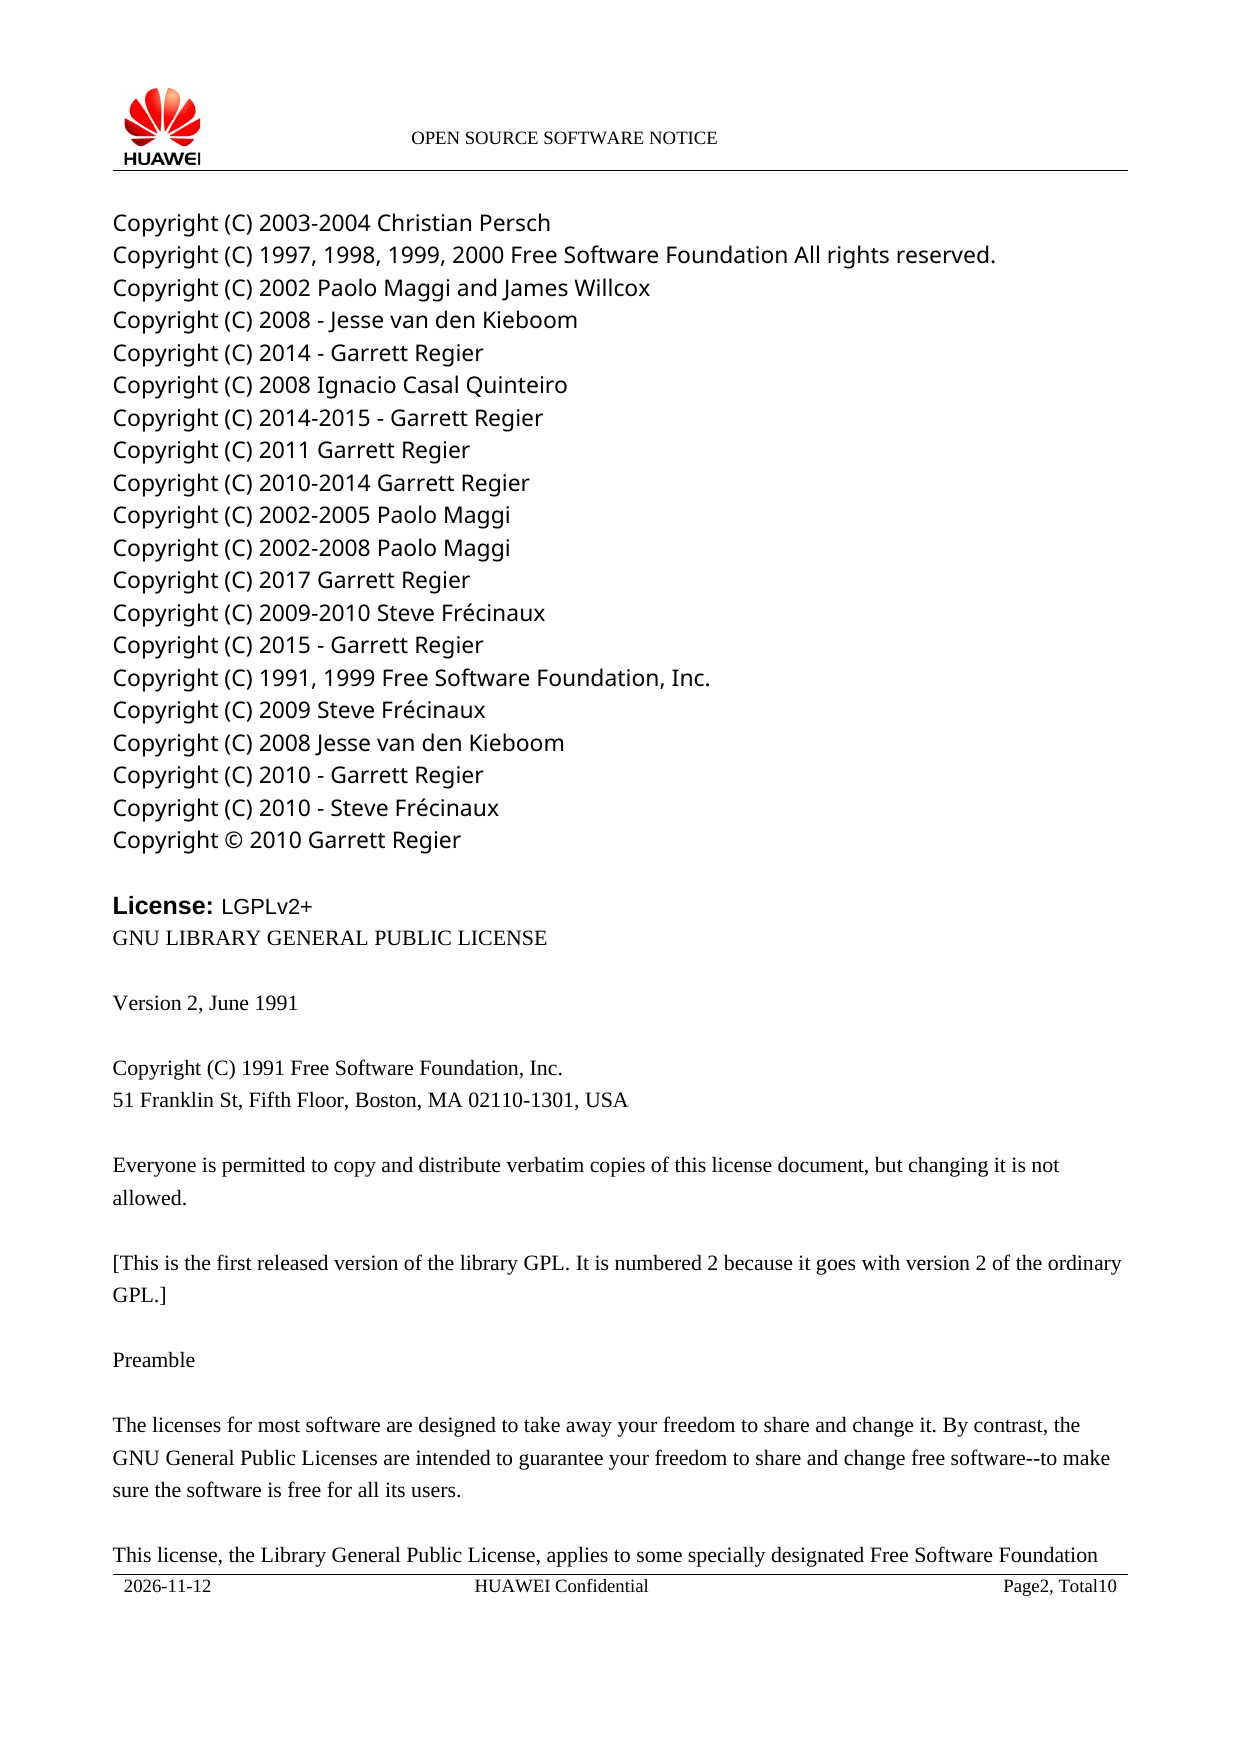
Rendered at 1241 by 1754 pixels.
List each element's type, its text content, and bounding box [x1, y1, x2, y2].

picture [124, 88, 201, 165]
text License: LGPLv2+ [112, 889, 1128, 921]
